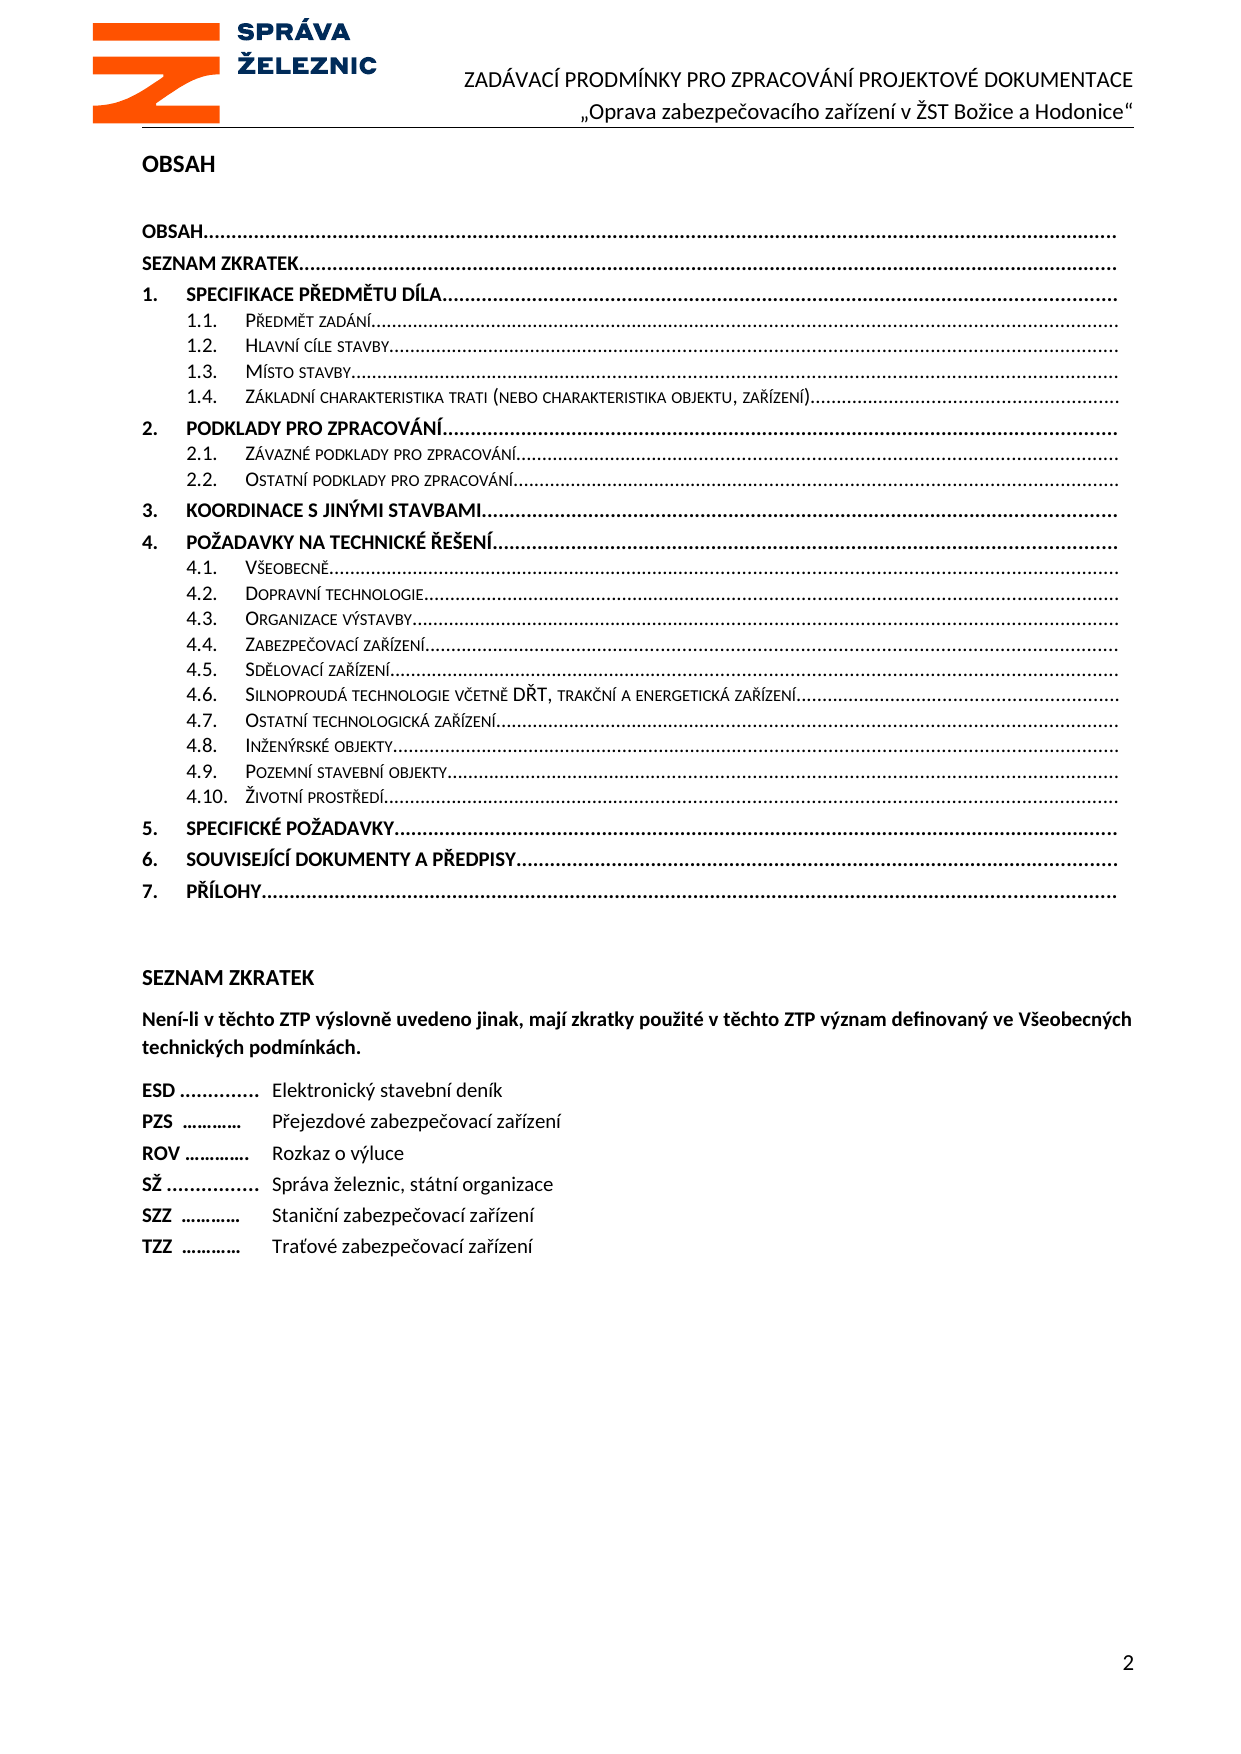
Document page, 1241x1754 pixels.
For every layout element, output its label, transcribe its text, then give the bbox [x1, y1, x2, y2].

text 1.2. Hlavní cíle stavby 3 [186, 332, 980, 358]
text 1. Specifikace předmětu díla 3 [142, 282, 980, 307]
table_header ESD [142, 1075, 272, 1106]
text SEZNAM ZKRATEK 2 [142, 250, 980, 275]
text 4.4. Zabezpečovací zařízení 5 [186, 631, 980, 656]
text 4. Požadavky na technické řešení 4 [142, 529, 980, 554]
text 7. PŘÍLOHY 9 [142, 878, 980, 904]
text SEZNAM ZKRATEK [142, 963, 1134, 991]
table_cell ROV …………. [142, 1137, 272, 1168]
text Není-li v těchto ZTP výslovně uvedeno jinak, mají zkratky použité v těchto ZTP význam definovaný ve Všeobecných technických podmínkách. [142, 1006, 1134, 1059]
text 4.10. Životní prostředí 8 [186, 783, 980, 809]
table_cell Správa železnic, státní organizace [272, 1168, 1048, 1199]
text Obsah 2 [142, 218, 980, 244]
table_cell SZZ ………… [142, 1200, 272, 1231]
table_cell TZZ ………… [142, 1231, 272, 1262]
text 4.6. Silnoproudá technologie včetně DŘT, trakční a energetická zařízení 7 [186, 682, 980, 707]
text 4.7. Ostatní technologická zařízení 7 [186, 707, 980, 732]
text 4.5. Sdělovací zařízení 6 [186, 656, 980, 682]
text 4.3. Organizace výstavby 4 [186, 605, 980, 631]
text 2.2. Ostatní podklady pro zpracování 4 [186, 466, 980, 491]
text 4.9. Pozemní stavební objekty 8 [186, 758, 980, 783]
text 3. Koordinace s jinými stavbami 4 [142, 497, 980, 523]
text 4.2. Dopravní technologie 4 [186, 580, 980, 605]
text 1.1. Předmět zadání 3 [186, 307, 980, 332]
text 6. Související dokumenty a předpisy 9 [142, 847, 980, 872]
table_cell Traťové zabezpečovací zařízení [272, 1231, 1048, 1262]
text Obsah [142, 148, 1134, 178]
table_cell SŽ [142, 1168, 272, 1199]
table_cell Přejezdové zabezpečovací zařízení [272, 1106, 1048, 1137]
text 1.4. Základní charakteristika trati (nebo charakteristika objektu, zařízení) 3 [186, 383, 980, 409]
table_cell Rozkaz o výluce [272, 1137, 1048, 1168]
text 2.1. Závazné podklady pro zpracování 4 [186, 440, 980, 466]
table_cell PZS ………… [142, 1106, 272, 1137]
text 4.1. Všeobecně 4 [186, 554, 980, 580]
text 2. podklady pro zpracování 4 [142, 415, 980, 440]
table_cell Staniční zabezpečovací zařízení [272, 1200, 1048, 1231]
text 4.8. Inženýrské objekty 7 [186, 732, 980, 758]
table_header Elektronický stavební deník [272, 1075, 1048, 1106]
text 5. Specifické požadavky 8 [142, 815, 980, 840]
text 1.3. Místo stavby 3 [186, 358, 980, 383]
